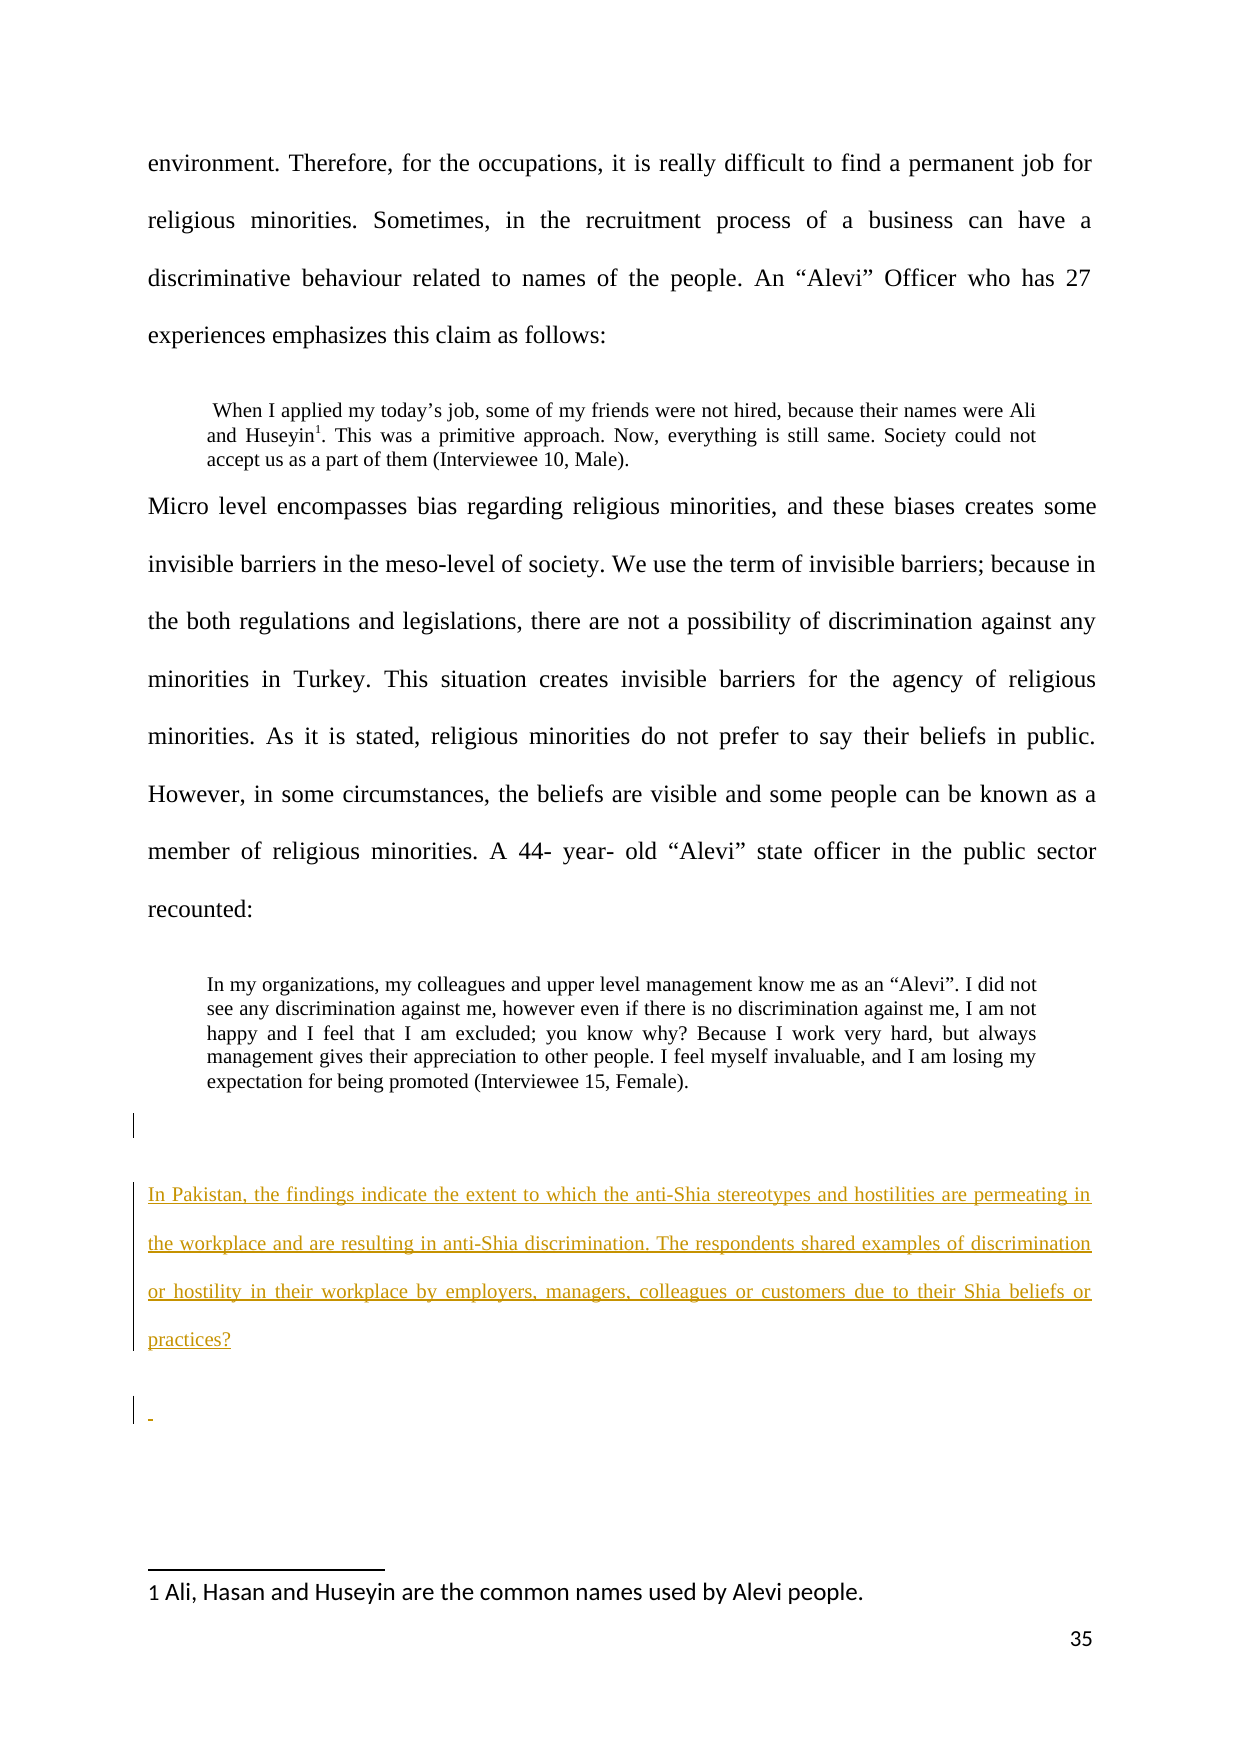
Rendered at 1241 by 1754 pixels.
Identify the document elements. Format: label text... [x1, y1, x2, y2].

text In my organizations, my colleagues and upper level management know me as an “Alevi”. I did not see any discrimination against me, however even if there is no discrimination against me, I am not happy and I feel that I am excluded; you know why? Because I work very hard, but always management gives their appreciation to other people. I feel myself invaluable, and I am losing my expectation for being promoted (Interviewee 15, Female). [207, 972, 1038, 1093]
text When I applied my today’s job, some of my friends were not hired, because their names were Ali and Huseyin. This was a primitive approach. Now, everything is still same. Society could not accept us as a part of them (Interviewee 10, Male). [207, 398, 1038, 471]
text Micro level encompasses bias regarding religious minorities, and these biases creates some invisible barriers in the meso-level of society. We use the term of invisible barriers; because in the both regulations and legislations, there are not a possibility of discrimination against any minorities in Turkey. This situation creates invisible barriers for the agency of religious minorities. As it is stated, religious minorities do not prefer to say their beliefs in public. However, in some circumstances, the beliefs are visible and some people can be known as a member of religious minorities. A 44- year- old “Alevi” state officer in the public sector recounted: [148, 491, 1097, 923]
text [148, 148, 1093, 349]
